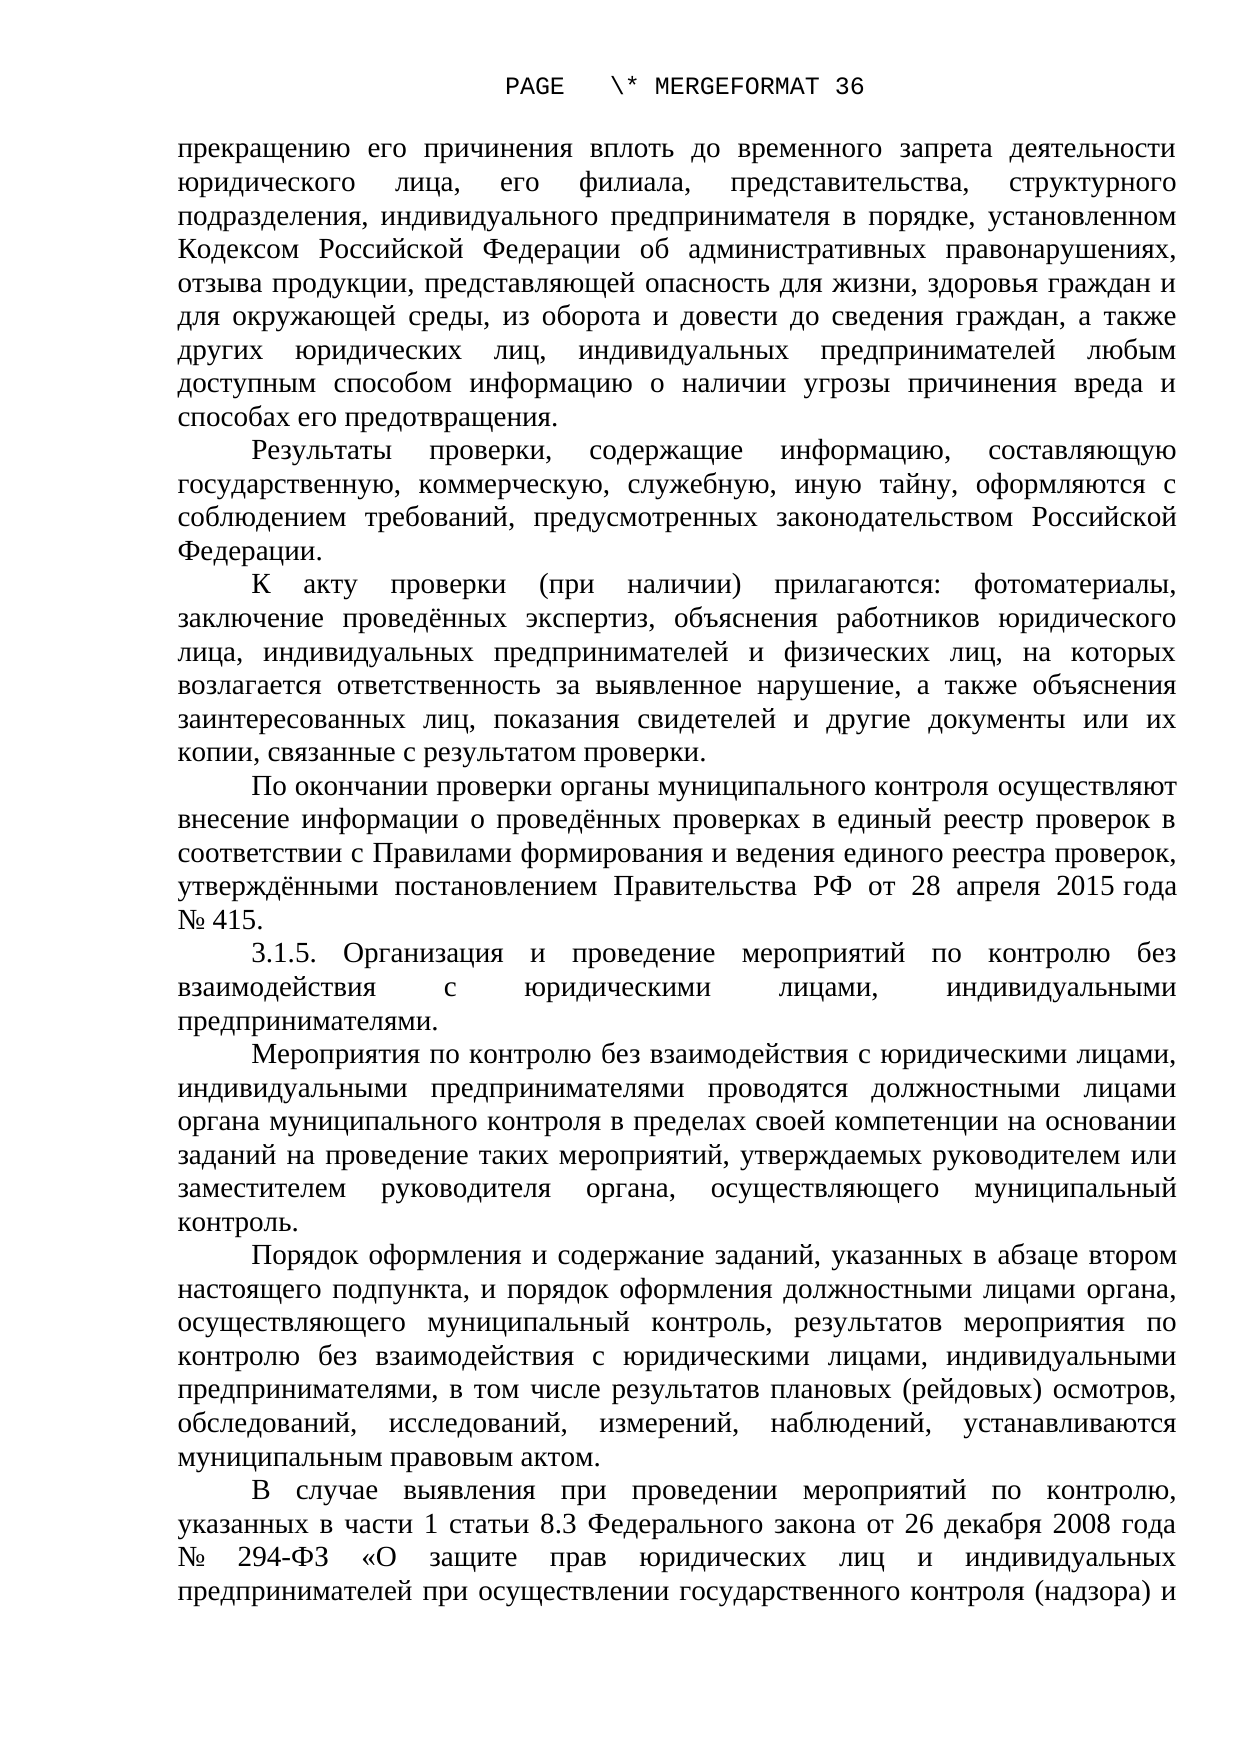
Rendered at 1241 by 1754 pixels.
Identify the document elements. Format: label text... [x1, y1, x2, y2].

text Мероприятия по контролю без взаимодействия с юридическими лицами, индивидуальными предпринимателями проводятся должностными лицами органа муниципального контроля в пределах своей компетенции на основании заданий на проведение таких мероприятий, утверждаемых руководителем или заместителем руководителя органа, осуществляющего муниципальный контроль. [177, 1036, 1177, 1237]
text По окончании проверки органы муниципального контроля осуществляют внесение информации о проведённых проверках в единый реестр проверок в соответствии с Правилами формирования и ведения единого реестра проверок, утверждёнными постановлением Правительства РФ от 28 апреля 2015 года № 415. [177, 768, 1177, 936]
text Порядок оформления и содержание заданий, указанных в абзаце втором настоящего подпункта, и порядок оформления должностными лицами органа, осуществляющего муниципальный контроль, результатов мероприятия по контролю без взаимодействия с юридическими лицами, индивидуальными предпринимателями, в том числе результатов плановых (рейдовых) осмотров, обследований, исследований, измерений, наблюдений, устанавливаются муниципальным правовым актом. [177, 1237, 1177, 1472]
text К акту проверки (при наличии) прилагаются: фотоматериалы, заключение проведённых экспертиз, объяснения работников юридического лица, индивидуальных предпринимателей и физических лиц, на которых возлагается ответственность за выявленное нарушение, а также объяснения заинтересованных лиц, показания свидетелей и другие документы или их копии, связанные с результатом проверки. [177, 567, 1177, 768]
text Результаты проверки, содержащие информацию, составляющую государственную, коммерческую, служебную, иную тайну, оформляются с соблюдением требований, предусмотренных законодательством Российской Федерации. [177, 432, 1177, 567]
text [177, 1472, 1177, 1606]
text 3.1.5. Организация и проведение мероприятий по контролю без взаимодействия с юридическими лицами, индивидуальными предпринимателями. [177, 936, 1177, 1036]
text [177, 131, 1177, 432]
